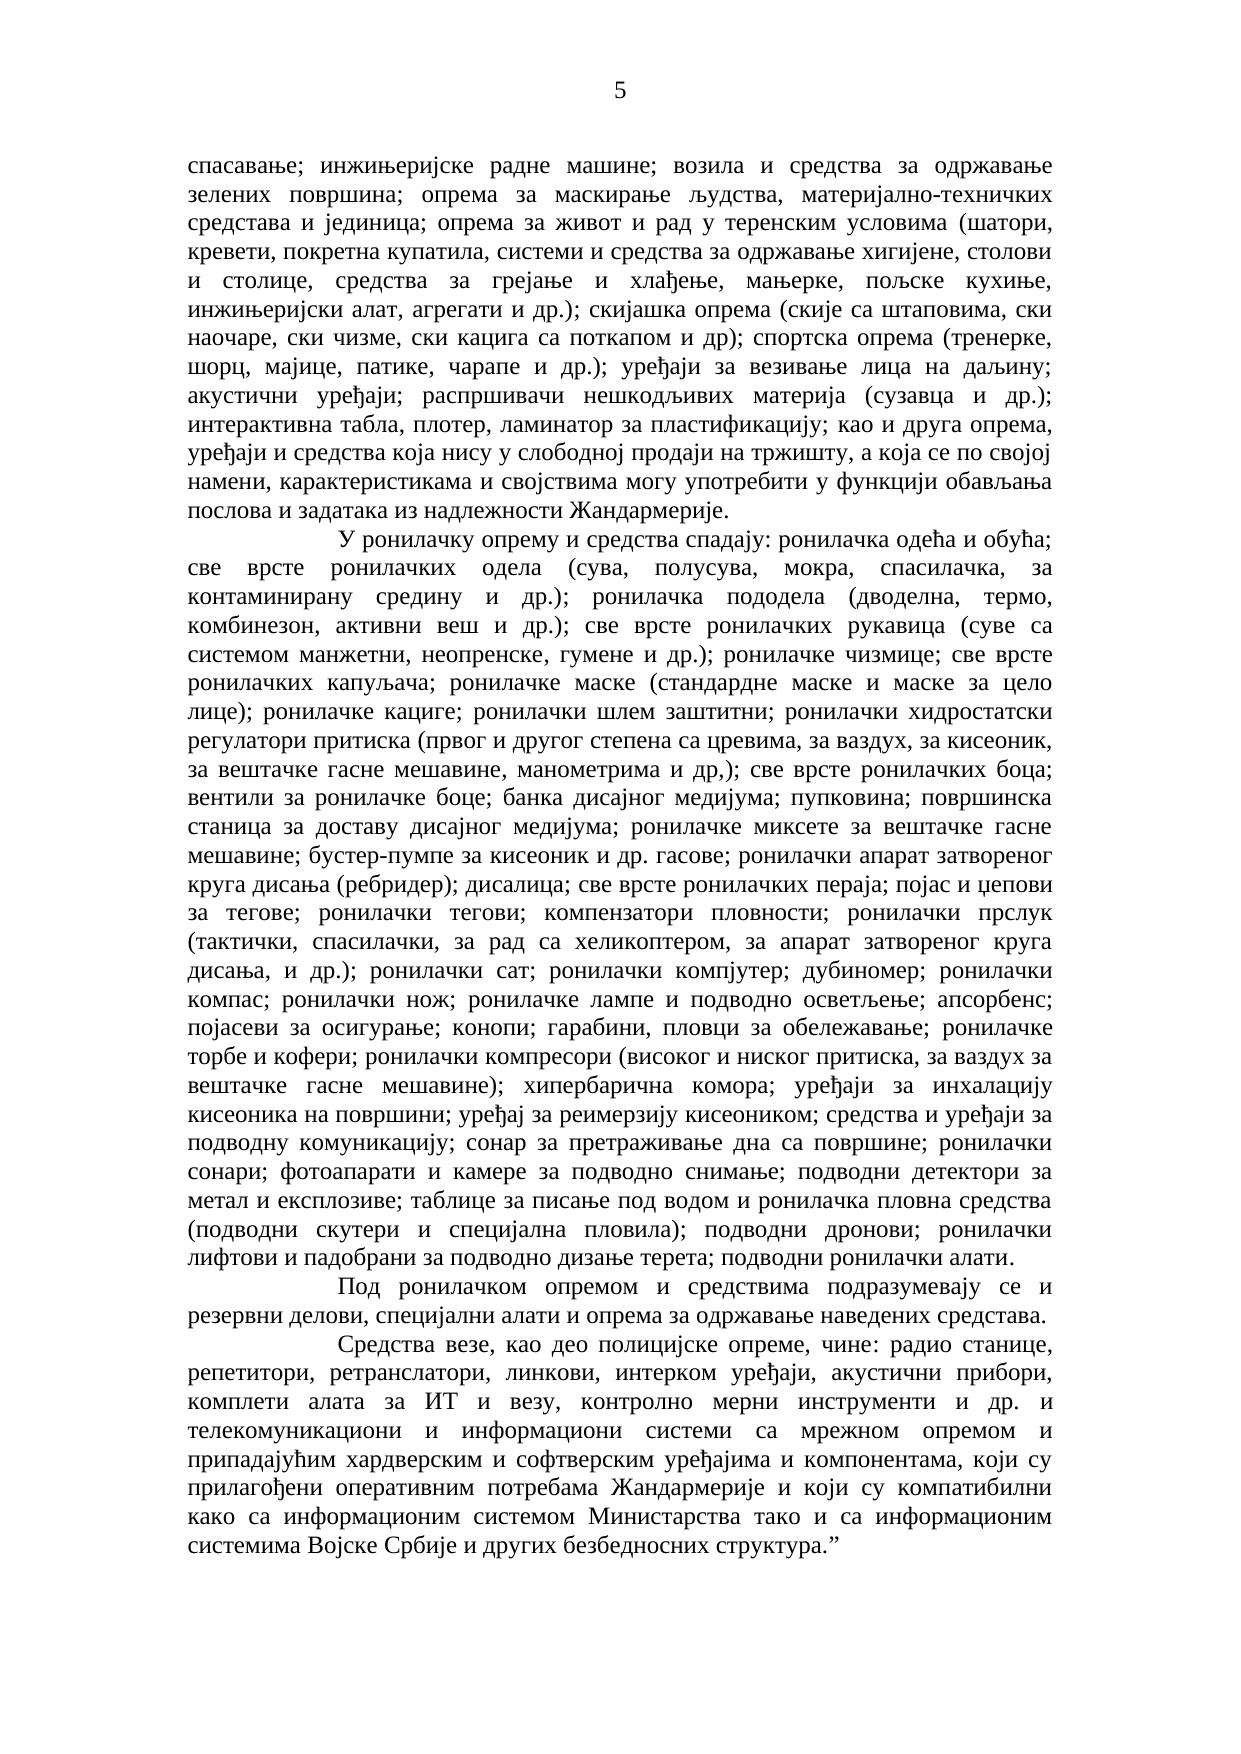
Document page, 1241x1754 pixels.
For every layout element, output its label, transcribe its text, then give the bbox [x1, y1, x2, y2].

text Средства везе, као део полицијске опреме, чине: радио станице, репетитори, ретранслатори, линкови, интерком уређаји, акустични прибори, комплети алата за ИТ и везу, контролно мерни инструменти и др. и телекомуникациони и информациони системи са мрежном опремом и припадајућим хардверским и софтверским уређајима и компонентама, који су прилагођени оперативним потребама Жандармерије и који су компатибилни како са информационим системом Министарства тако и са информационим системима Војске Србије и других безбедносних структура.” [187, 1329, 1053, 1559]
text Под ронилачком опремом и средствима подразумевају се и резервни делови, специјални алати и опрема за одржавање наведених средстава. [187, 1271, 1053, 1329]
text У ронилачку опрему и средства спадају: ронилачка одећа и обућа; све врсте ронилачких одела (сува, полусува, мокра, спасилачка, за контаминирану средину и др.); ронилачка пододела (дводелна, термо, комбинезон, активни веш и др.); све врсте ронилачких рукавица (суве са системом манжетни, неопренске, гумене и др.); ронилачке чизмице; све врсте ронилачких капуљача; ронилачке маске (стандардне маске и маске за цело лице); ронилачке кациге; ронилачки шлем заштитни; ронилачки хидростатски регулатори притиска (првог и другог степена са цревима, за ваздух, за кисеоник, за вештачке гасне мешавине, манометрима и др,); све врсте ронилачких боца; вентили за ронилачке боце; банка дисајног медијума; пупковина; површинска станица за доставу дисајног медијума; ронилачке миксете за вештачке гасне мешавине; бустер-пумпе за кисеоник и др. гасове; ронилачки апарат затвореног круга дисања (ребридер); дисалица; све врсте ронилачких пераја; појас и џепови за тегове; ронилачки тегови; компензатори пловности; ронилачки прслук (тактички, спасилачки, за рад са хеликоптером, за апарат затвореног круга дисања, и др.); ронилачки сат; ронилачки компјутер; дубиномер; ронилачки компас; ронилачки нож; ронилачке лампе и подводно осветљење; апсорбенс; појасеви за осигурање; конопи; гарабини, пловци за обележавање; ронилачке торбе и кофери; ронилачки компресори (високог и ниског притиска, за ваздух за вештачке гасне мешавине); хипербарична комора; уређаји за инхалацију кисеоника на површини; уређај за реимерзију кисеоником; средства и уређаји за подводну комуникацију; сонар за претраживање дна са површине; ронилачки сонари; фотоапарати и камере за подводно снимање; подводни детектори за метал и експлозиве; таблице за писање под водом и ронилачка пловна средства (подводни скутери и специјална пловила); подводни дронови; ронилачки лифтови и падобрани за подводно дизање терета; подводни ронилачки алати. [187, 524, 1053, 1271]
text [187, 150, 1053, 524]
